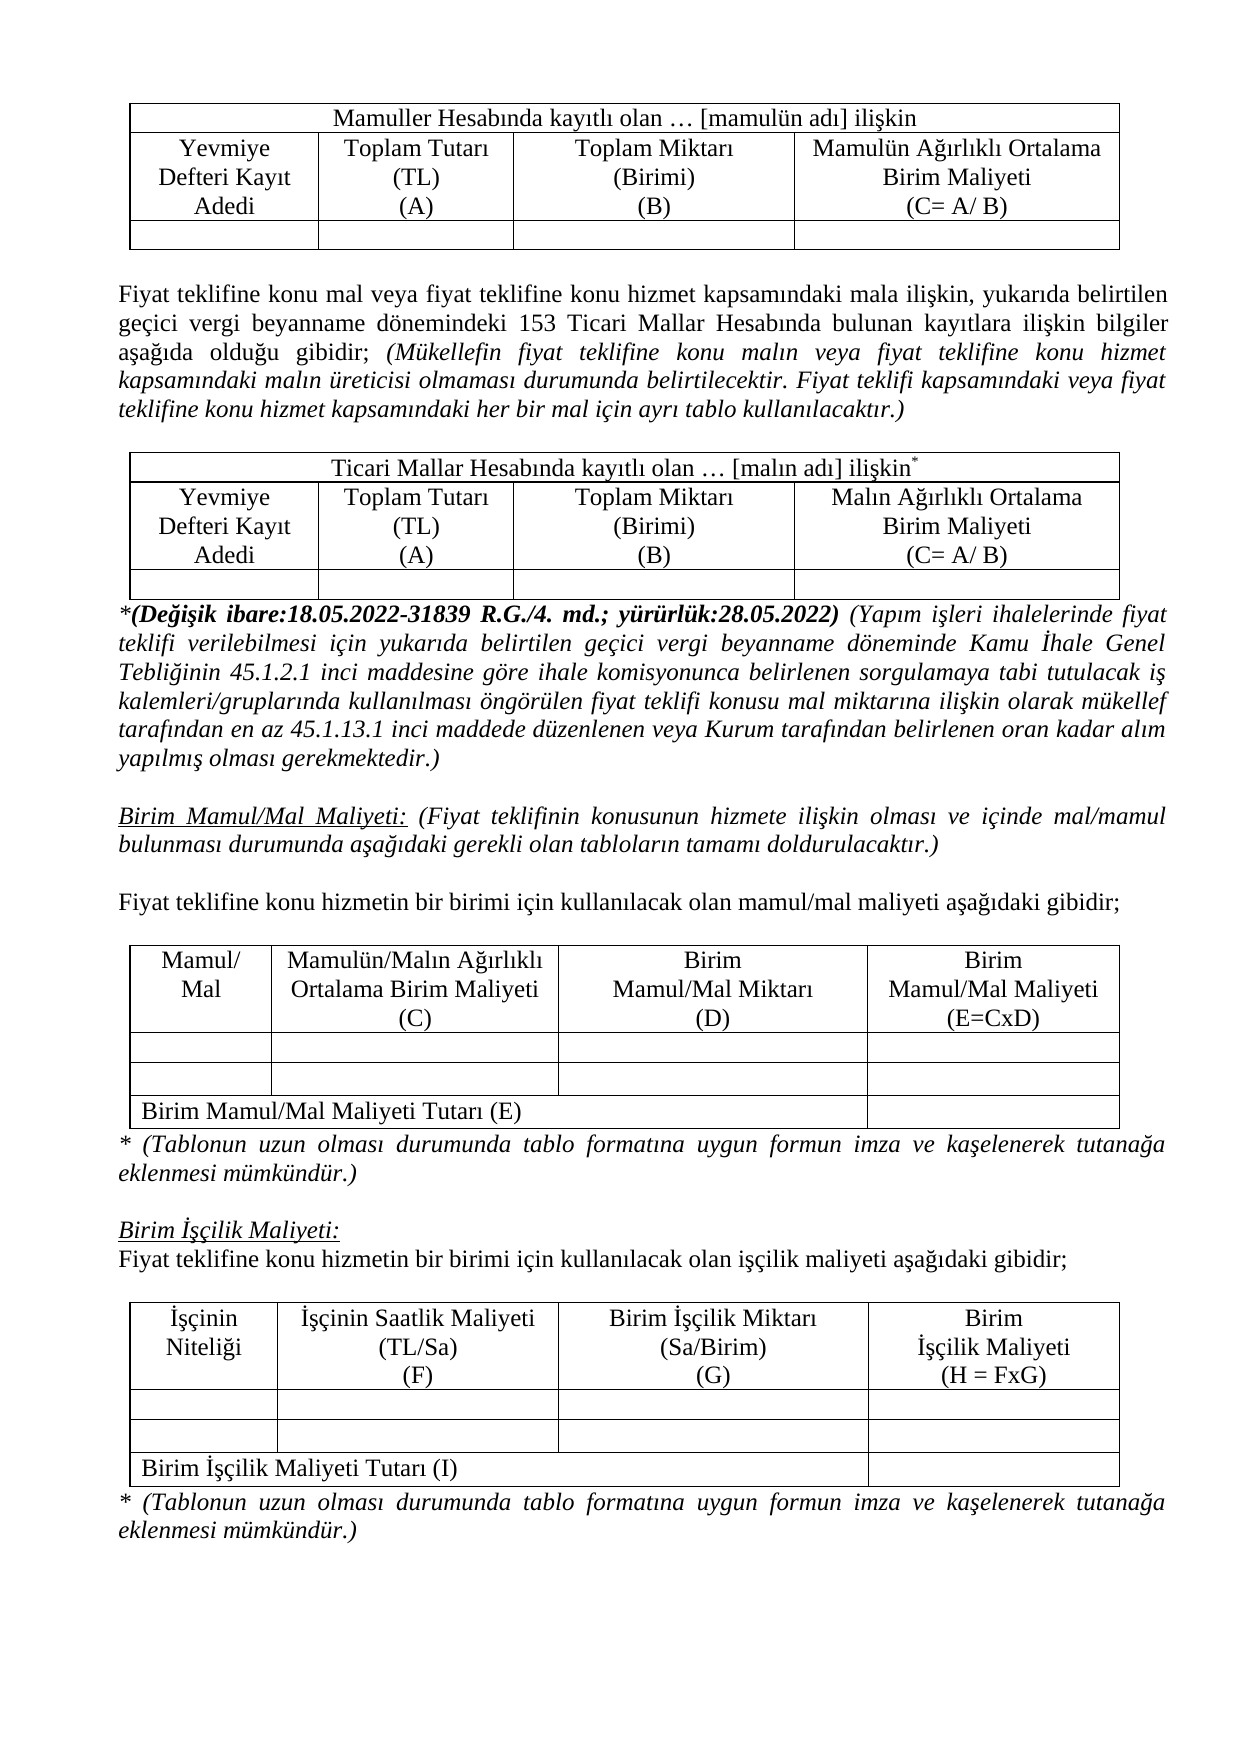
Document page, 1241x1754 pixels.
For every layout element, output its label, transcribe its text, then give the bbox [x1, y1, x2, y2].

table_cell [131, 1033, 271, 1062]
table_cell Toplam Miktarı (Birimi) (B) [514, 133, 794, 219]
table_cell [869, 1390, 1119, 1419]
table_cell [559, 1063, 867, 1095]
table_header İşçinin Niteliği [131, 1303, 277, 1389]
table_cell [131, 1420, 277, 1452]
table_cell Mamulün Ağırlıklı Ortalama Birim Maliyeti (C= A/ B) [795, 133, 1119, 219]
table_header Mamuller Hesabında kayıtlı olan … [mamulün adı] ilişkin [131, 104, 1119, 132]
table_cell [559, 1420, 868, 1452]
text Fiyat teklifine konu hizmetin bir birimi için kullanılacak olan işçilik maliyeti aşağıdaki gibidir; [118, 1244, 1169, 1273]
table_cell [795, 221, 1119, 249]
table_cell [131, 570, 318, 598]
table_cell [278, 1420, 558, 1452]
table_header Birim İşçilik Miktarı (Sa/Birim) (G) [559, 1303, 868, 1389]
table_cell [868, 1033, 1119, 1062]
table_cell [131, 1063, 271, 1095]
text * (Tablonun uzun olması durumunda tablo formatına uygun formun imza ve kaşelenerek tutanağa eklenmesi mümkündür.) [118, 1487, 1169, 1544]
table_cell [869, 1453, 1119, 1486]
table_cell [319, 570, 513, 598]
table_cell [319, 221, 513, 249]
table_cell [869, 1420, 1119, 1452]
table_cell Birim Mamul/Mal Maliyeti Tutarı (E) [131, 1096, 867, 1128]
table_cell [131, 221, 318, 249]
table_cell Toplam Tutarı (TL) (A) [319, 483, 513, 569]
table_cell Toplam Miktarı (Birimi) (B) [514, 483, 794, 569]
table_header Mamulün/Malın Ağırlıklı Ortalama Birim Maliyeti (C) [272, 946, 558, 1032]
table_cell [272, 1033, 558, 1062]
table_cell Yevmiye Defteri Kayıt Adedi [131, 133, 318, 219]
table_cell Birim İşçilik Maliyeti Tutarı (I) [131, 1453, 868, 1486]
table_cell [514, 221, 794, 249]
table_cell Toplam Tutarı (TL) (A) [319, 133, 513, 219]
table_cell [278, 1390, 558, 1419]
text Fiyat teklifine konu mal veya fiyat teklifine konu hizmet kapsamındaki mala ilişkin, yukarıda belirtilen geçici vergi beyanname dönemindeki 153 Ticari Mallar Hesabında bulunan kayıtlara ilişkin bilgiler aşağıda olduğu gibidir; (Mükellefin fiyat teklifine konu malın veya fiyat teklifine konu hizmet kapsamındaki malın üreticisi olmaması durumunda belirtilecektir. Fiyat teklifi kapsamındaki veya fiyat teklifine konu hizmet kapsamındaki her bir mal için ayrı tablo kullanılacaktır.) [118, 279, 1169, 423]
table_header Mamul/Mal [131, 946, 271, 1032]
table_header Birim Mamul/Mal Miktarı (D) [559, 946, 867, 1032]
text Fiyat teklifine konu hizmetin bir birimi için kullanılacak olan mamul/mal maliyeti aşağıdaki gibidir; [118, 887, 1169, 916]
table_header Birim Mamul/Mal Maliyeti (E=CxD) [868, 946, 1119, 1032]
table_cell Yevmiye Defteri Kayıt Adedi [131, 483, 318, 569]
table_cell [868, 1096, 1119, 1128]
table_cell [868, 1063, 1119, 1095]
table_header İşçinin Saatlik Maliyeti (TL/Sa) (F) [278, 1303, 558, 1389]
table_cell [514, 570, 794, 598]
text * (Tablonun uzun olması durumunda tablo formatına uygun formun imza ve kaşelenerek tutanağa eklenmesi mümkündür.) [118, 1129, 1169, 1187]
table_cell Malın Ağırlıklı Ortalama Birim Maliyeti (C= A/ B) [795, 483, 1119, 569]
text Birim İşçilik Maliyeti: [118, 1216, 1125, 1244]
table_header Birim İşçilik Maliyeti (H = FxG) [869, 1303, 1119, 1389]
table_cell [272, 1063, 558, 1095]
table_cell [131, 1390, 277, 1419]
text *(Değişik ibare:18.05.2022-31839 R.G./4. md.; yürürlük:28.05.2022) (Yapım işleri ihalelerinde fiyat teklifi verilebilmesi için yukarıda belirtilen geçici vergi beyanname döneminde Kamu İhale Genel Tebliğinin 45.1.2.1 inci maddesine göre ihale komisyonunca belirlenen sorgulamaya tabi tutulacak iş kalemleri/gruplarında kullanılması öngörülen fiyat teklifi konusu mal miktarına ilişkin olarak mükellef tarafından en az 45.1.13.1 inci maddede düzenlenen veya Kurum tarafından belirlenen oran kadar alım yapılmış olması gerekmektedir.) [118, 599, 1169, 772]
table_cell [795, 570, 1119, 598]
table_header Ticari Mallar Hesabında kayıtlı olan … [malın adı] ilişkin* [131, 453, 1119, 481]
table_cell [559, 1390, 868, 1419]
text Birim Mamul/Mal Maliyeti: (Fiyat teklifinin konusunun hizmete ilişkin olması ve içinde mal/mamul bulunması durumunda aşağıdaki gerekli olan tabloların tamamı doldurulacaktır.) [118, 801, 1169, 858]
table_cell [559, 1033, 867, 1062]
